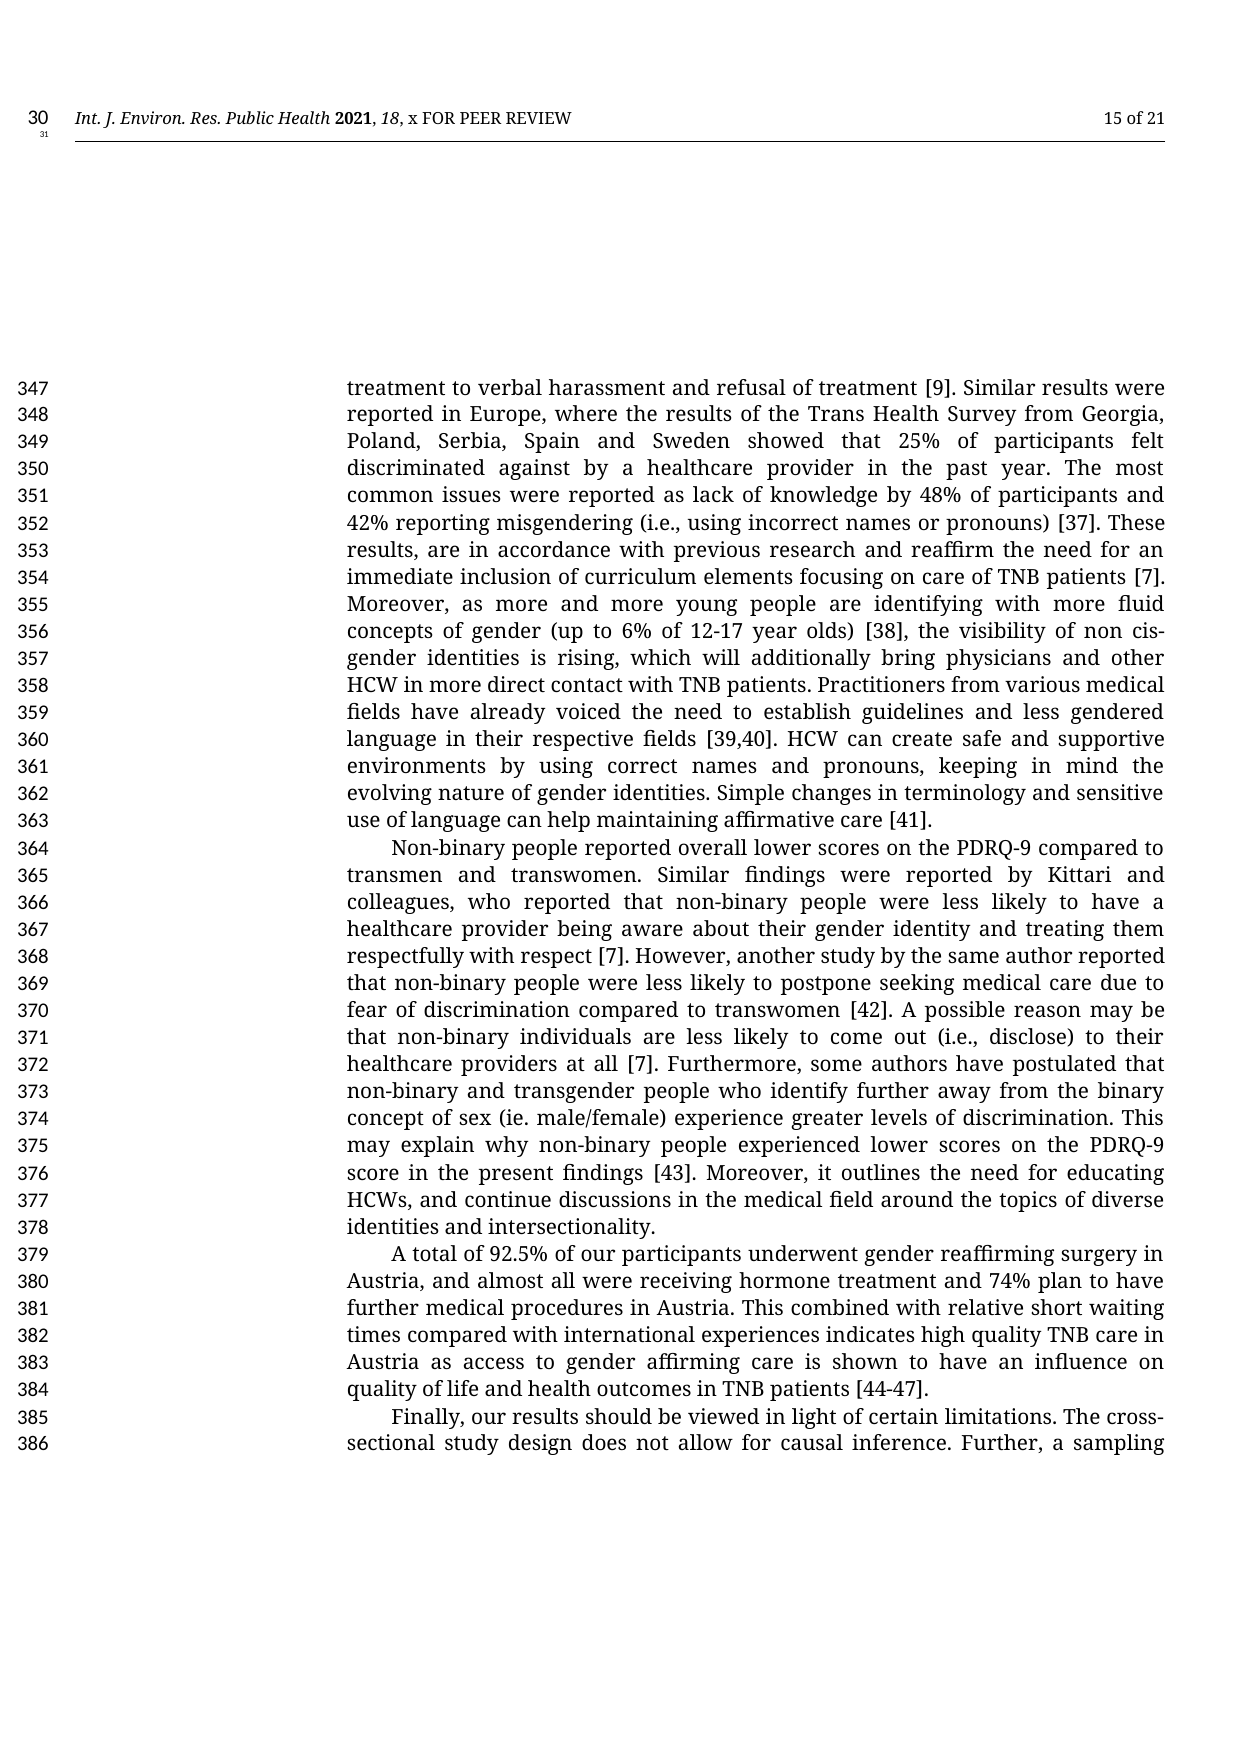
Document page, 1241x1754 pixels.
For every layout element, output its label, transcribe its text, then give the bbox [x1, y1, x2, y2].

text Non-binary people reported overall lower scores on the PDRQ-9 compared to transmen and transwomen. Similar findings were reported by Kittari and colleagues, who reported that non-binary people were less likely to have a healthcare provider being aware about their gender identity and treating them respectfully with respect [7]. However, another study by the same author reported that non-binary people were less likely to postpone seeking medical care due to fear of discrimination compared to transwomen [42]. A possible reason may be that non-binary individuals are less likely to come out (i.e., disclose) to their healthcare providers at all [7]. Furthermore, some authors have postulated that non-binary and transgender people who identify further away from the binary concept of sex (ie. male/female) experience greater levels of discrimination. This may explain why non-binary people experienced lower scores on the PDRQ-9 score in the present findings [43]. Moreover, it outlines the need for educating HCWs, and continue discussions in the medical field around the topics of diverse identities and intersectionality. [347, 834, 1165, 1240]
text A total of 92.5% of our participants underwent gender reaffirming surgery in Austria, and almost all were receiving hormone treatment and 74% plan to have further medical procedures in Austria. This combined with relative short waiting times compared with international experiences indicates high quality TNB care in Austria as access to gender affirming care is shown to have an influence on quality of life and health outcomes in TNB patients [44-47]. [347, 1240, 1165, 1403]
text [347, 374, 1165, 834]
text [347, 1403, 1165, 1457]
